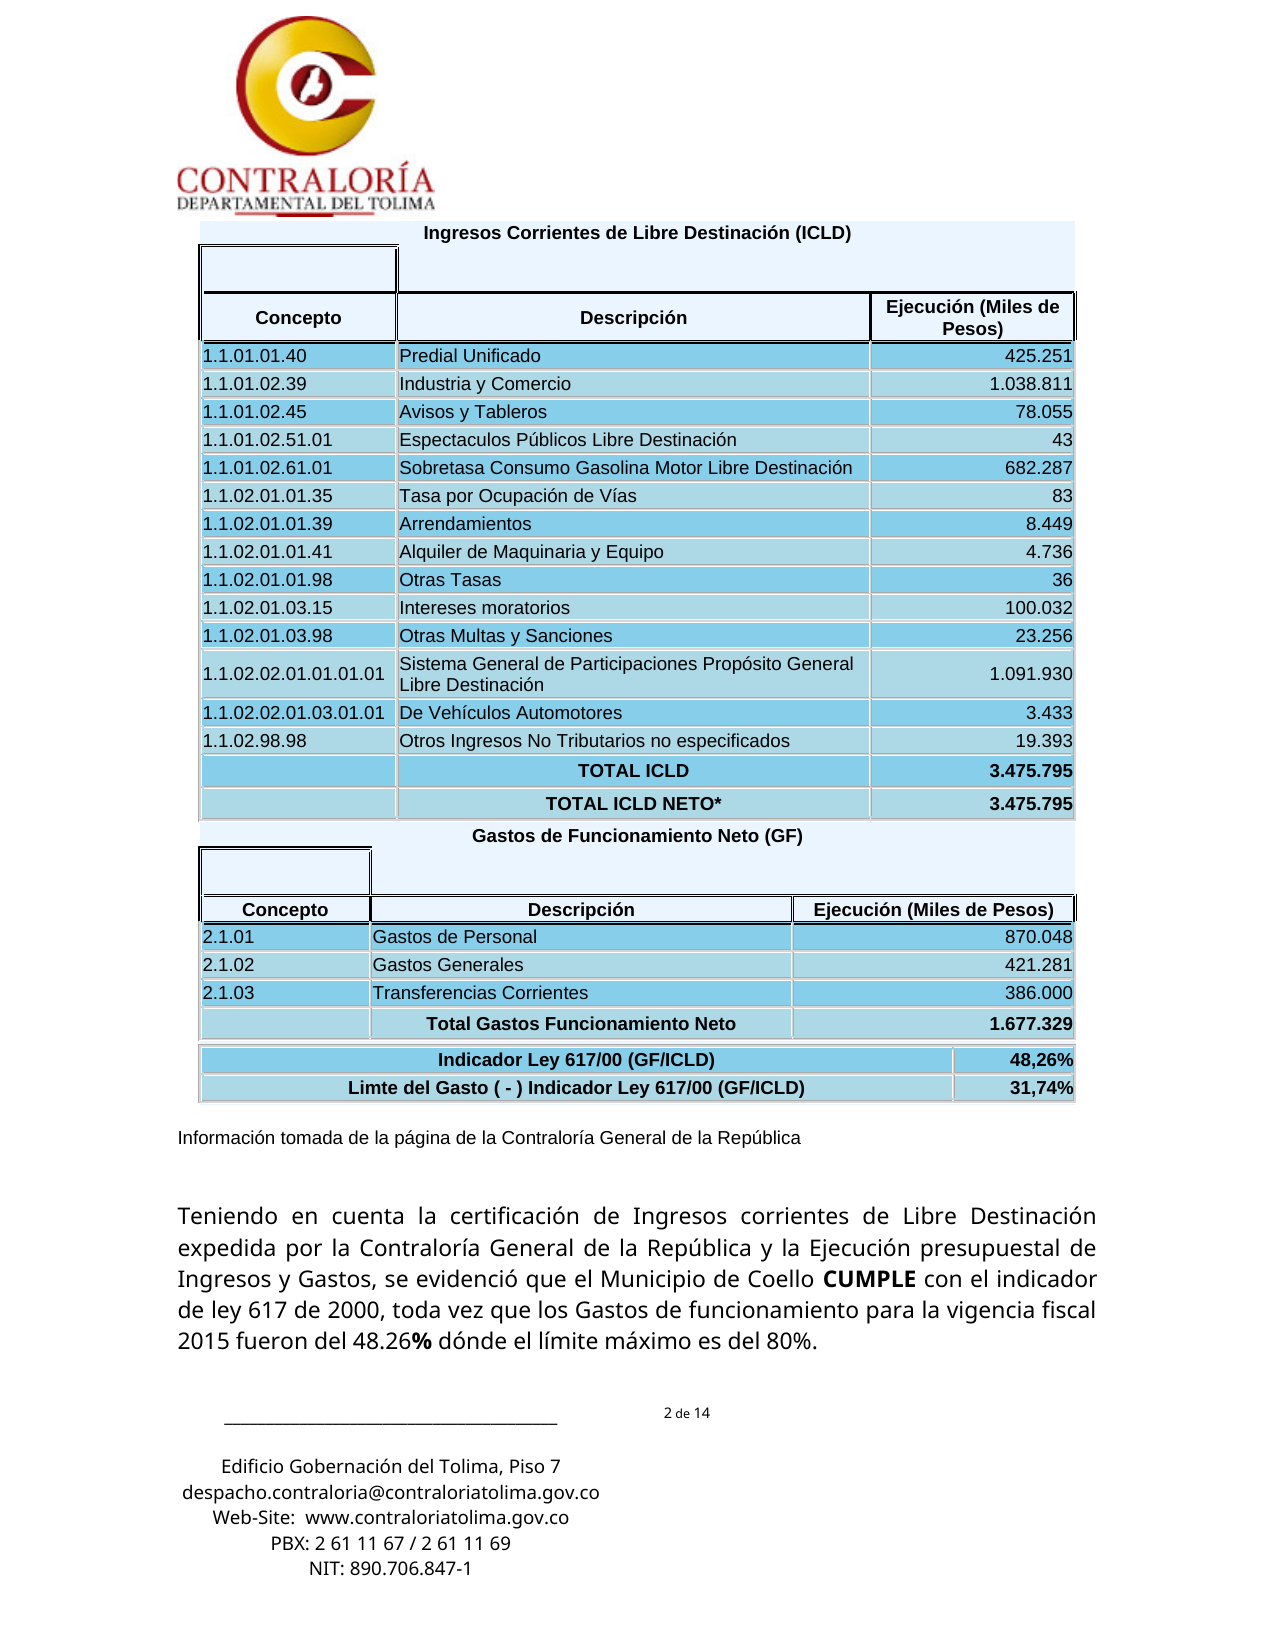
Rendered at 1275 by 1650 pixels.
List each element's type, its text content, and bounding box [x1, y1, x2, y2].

table_cell Gastos de Funcionamiento Neto (GF) [200, 823, 1075, 921]
table_cell Ingresos Corrientes de Libre Destinación (ICLD) [200, 221, 1075, 340]
subtitle Teniendo en cuenta la certificación de Ingresos corrientes de Libre Destinación expedida por la Contraloría General de la República y la Ejecución presupuestal de Ingresos y Gastos, se evidenció que el Municipio de Coello CUMPLE con el indicador de ley 617 de 2000, toda vez que los Gastos de funcionamiento para la vigencia fiscal 2015 fueron del 48.26% dónde el límite máximo es del 80%. [177, 1200, 1098, 1357]
text Información tomada de la página de la Contraloría General de la República [177, 1127, 1098, 1148]
picture [177, 16, 435, 217]
